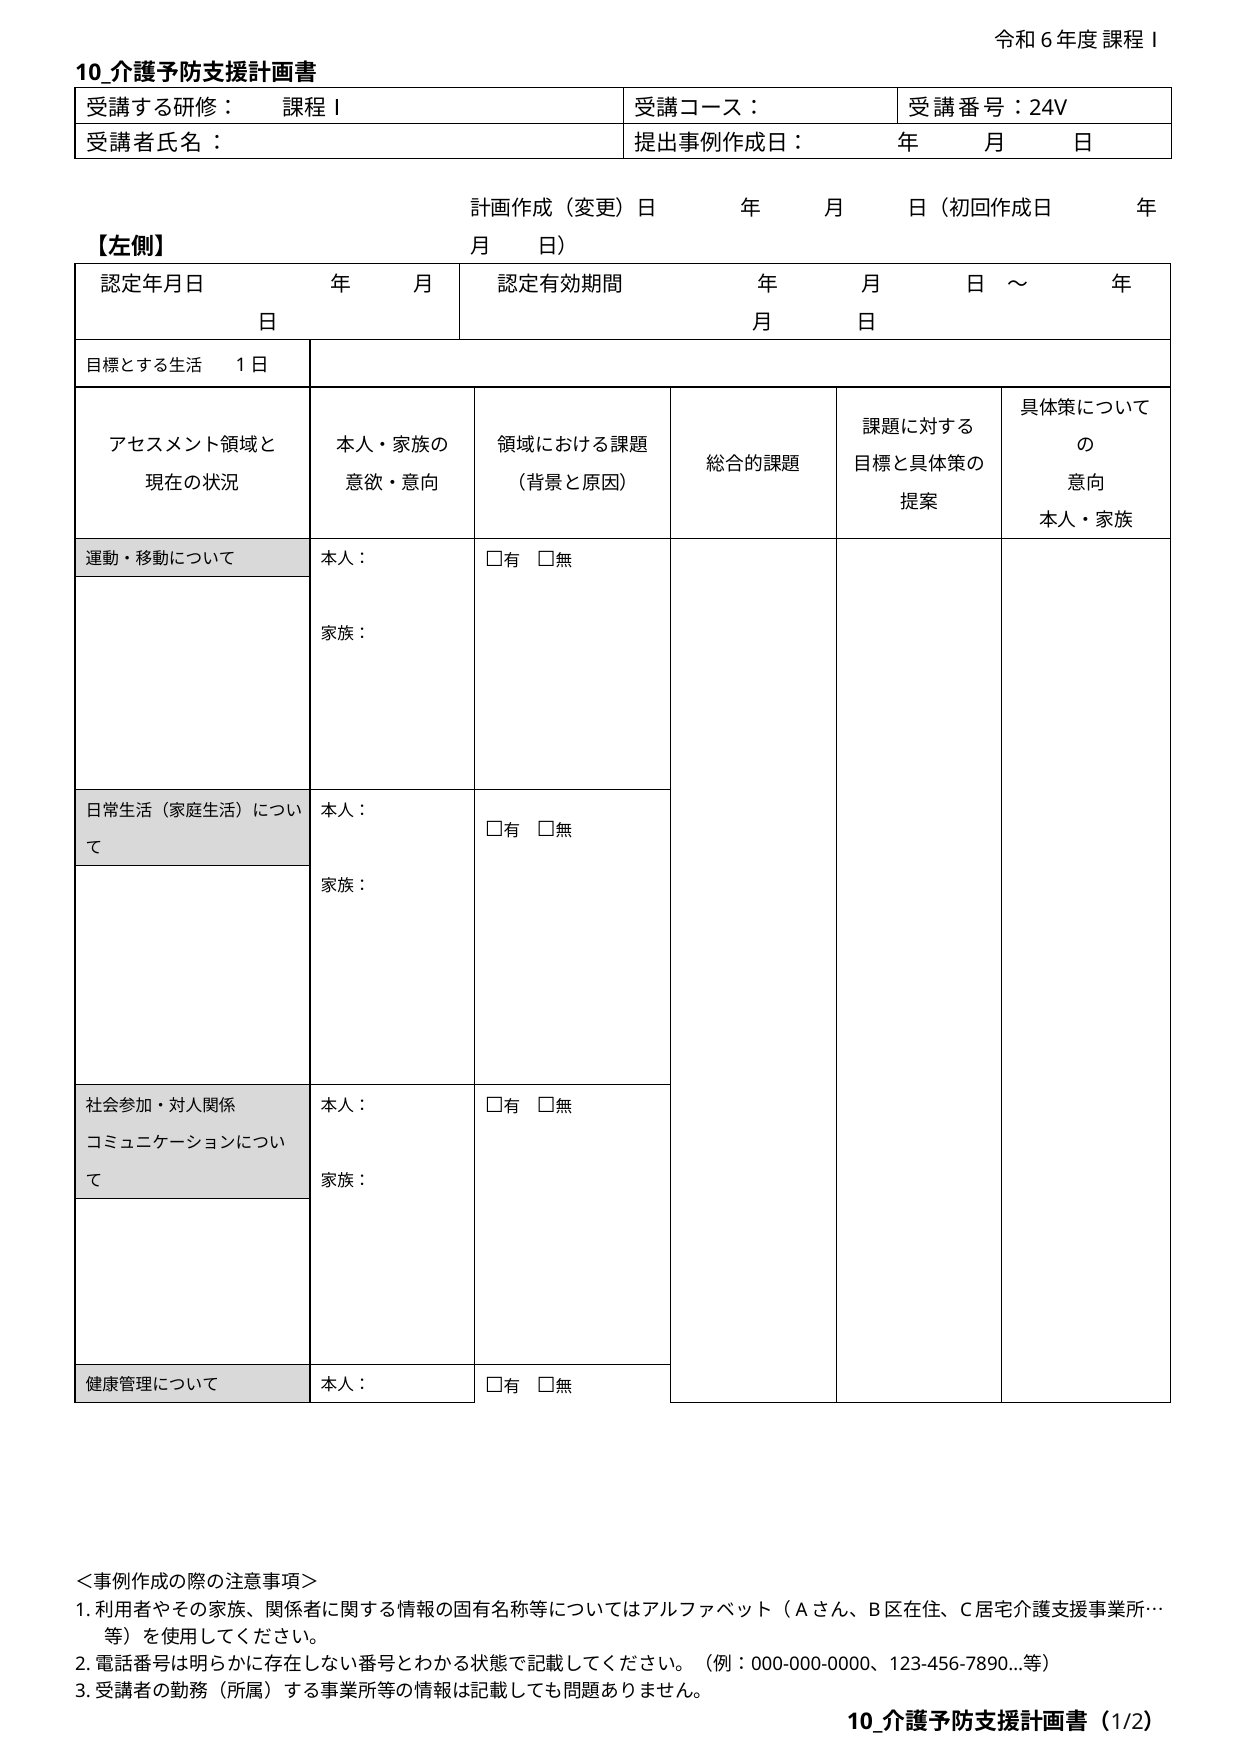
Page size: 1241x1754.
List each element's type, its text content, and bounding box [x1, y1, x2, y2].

table_cell 本人： 家族： [311, 539, 474, 789]
table_cell [76, 1199, 309, 1364]
table_cell 有 無 [475, 1365, 670, 1402]
table_cell 領域における課題 （背景と原因） [475, 388, 670, 537]
table_cell 有 無 [475, 539, 670, 576]
table_cell 本人： 家族： [311, 1085, 474, 1364]
table_cell 本人： 家族： [311, 1365, 474, 1402]
table_cell 認定有効期間 年 月 日 ～ 年 月 日 [460, 264, 1170, 339]
table_cell [837, 539, 1001, 1402]
table_cell 課題に対する 目標と具体策の提案 [837, 388, 1001, 537]
table_cell 日常生活（家庭生活）について [76, 790, 309, 865]
table_cell 有 無 [475, 1085, 670, 1123]
table_cell [671, 539, 836, 1402]
table_cell 本人： 家族： [311, 790, 474, 1084]
table_cell [475, 576, 670, 789]
table_cell 有 無 [475, 790, 670, 865]
table_cell [475, 865, 670, 1084]
table_cell 本人・家族の 意欲・意向 [311, 388, 474, 537]
table_header 計画作成（変更）日 年 月 日（初回作成日 年 月 日） [459, 188, 1170, 263]
table_cell [475, 1123, 670, 1364]
table_cell アセスメント領域と 現在の状況 [76, 388, 309, 537]
table_cell 総合的課題 [671, 388, 836, 537]
table_cell 運動・移動について [76, 539, 309, 576]
table_header 【左側】 [75, 188, 459, 263]
table_cell [76, 866, 309, 1084]
table_cell 認定年月日 年 月 日 [76, 264, 459, 339]
table_cell 具体策についての 意向 本人・家族 [1002, 388, 1170, 537]
table_cell [311, 340, 1170, 386]
table_cell 目標とする生活 1日 [76, 340, 309, 386]
table_cell [1002, 539, 1170, 1402]
table_cell 社会参加・対人関係 コミュニケーションについて [76, 1085, 309, 1198]
table_cell [76, 577, 309, 789]
table_cell 健康管理について [76, 1365, 309, 1402]
